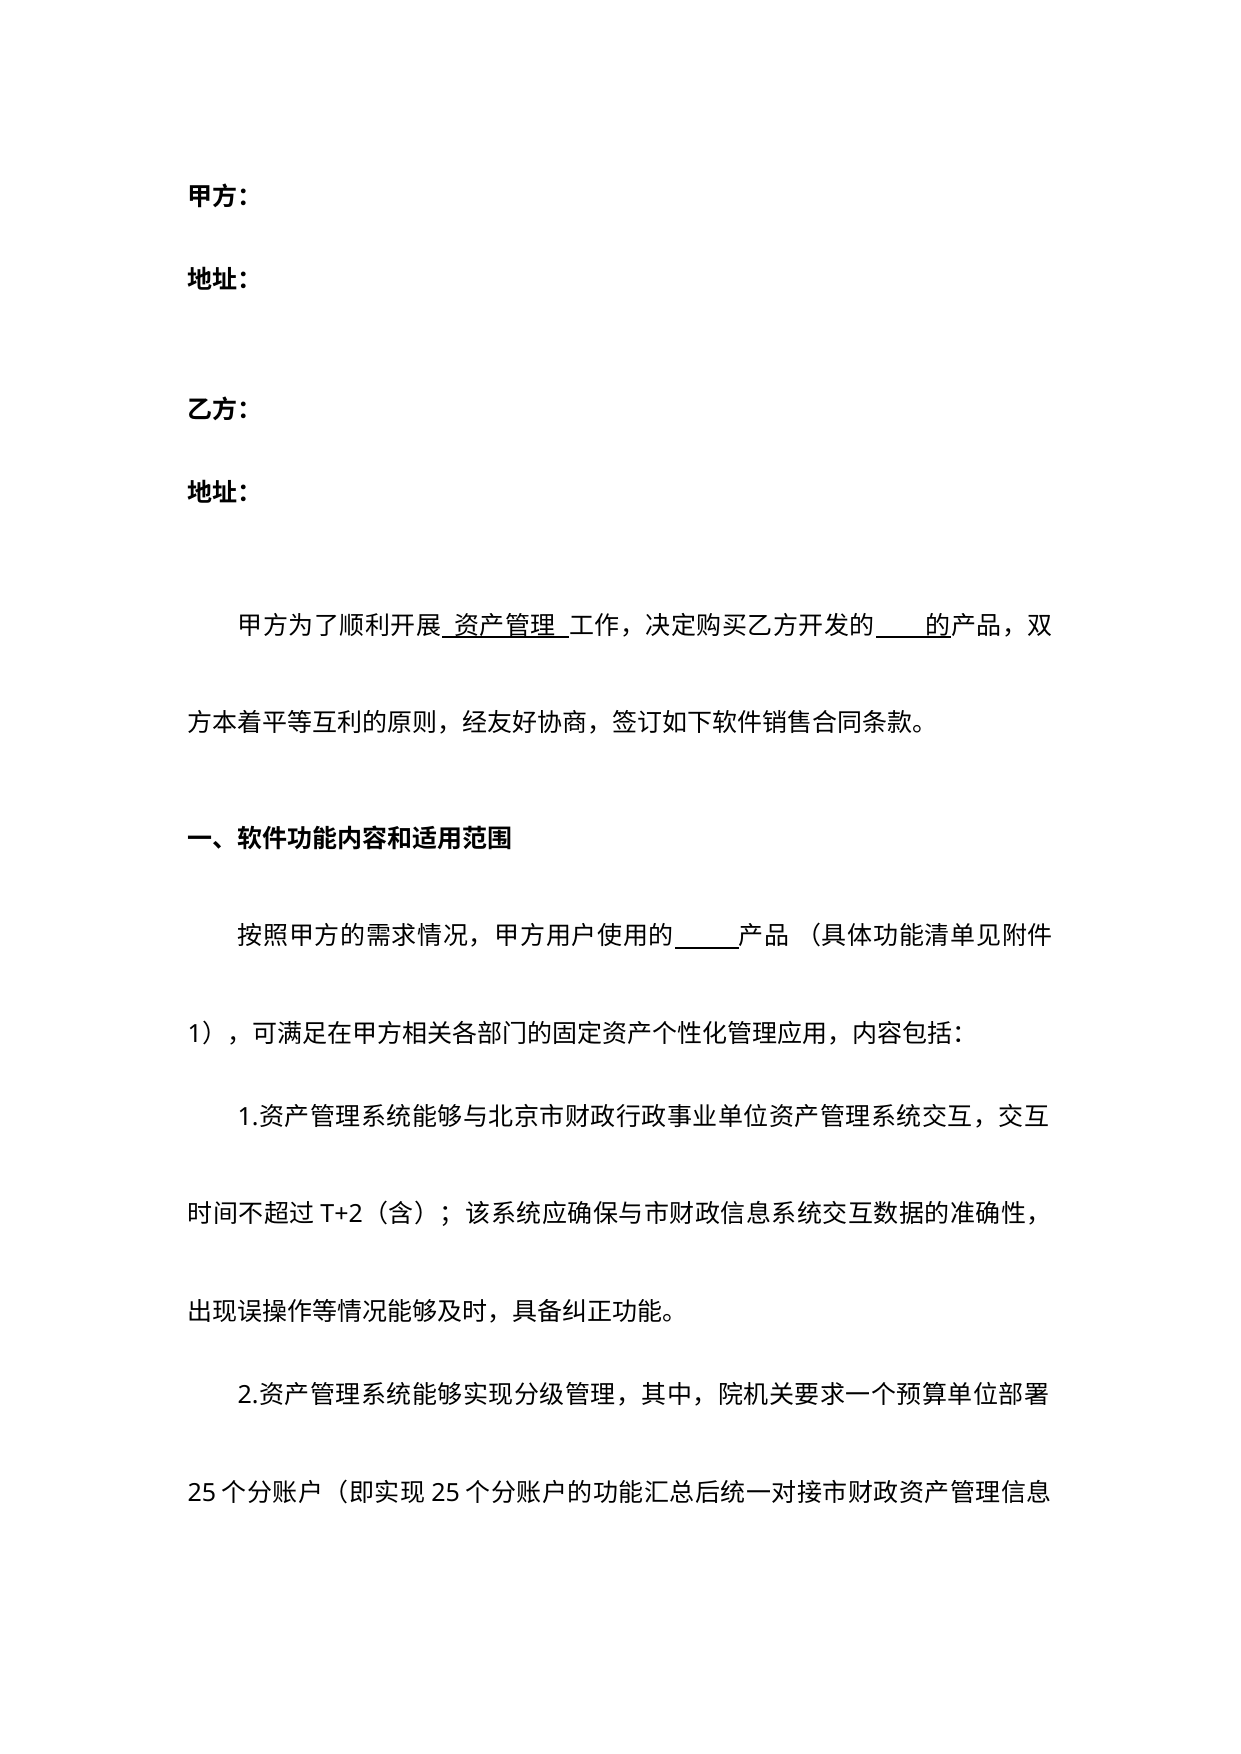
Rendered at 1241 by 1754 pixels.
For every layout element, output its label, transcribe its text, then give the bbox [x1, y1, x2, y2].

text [187, 1360, 1053, 1523]
text 乙方： [187, 375, 1053, 440]
text 甲方为了顺利开展 资产管理 工作，决定购买乙方开发的 的产品，双方本着平等互利的原则，经友好协商，签订如下软件销售合同条款。 [187, 591, 1053, 753]
text 地址： [187, 458, 1053, 523]
text 按照甲方的需求情况，甲方用户使用的 产品 （具体功能清单见附件1），可满足在甲方相关各部门的固定资产个性化管理应用，内容包括： [187, 901, 1053, 1064]
text 地址： [187, 245, 1053, 310]
text 1.资产管理系统能够与北京市财政行政事业单位资产管理系统交互，交互时间不超过T+2（含）；该系统应确保与市财政信息系统交互数据的准确性，出现误操作等情况能够及时，具备纠正功能。 [187, 1082, 1053, 1342]
subtitle 一、软件功能内容和适用范围 [187, 804, 1053, 869]
text 甲方： [187, 162, 1053, 227]
